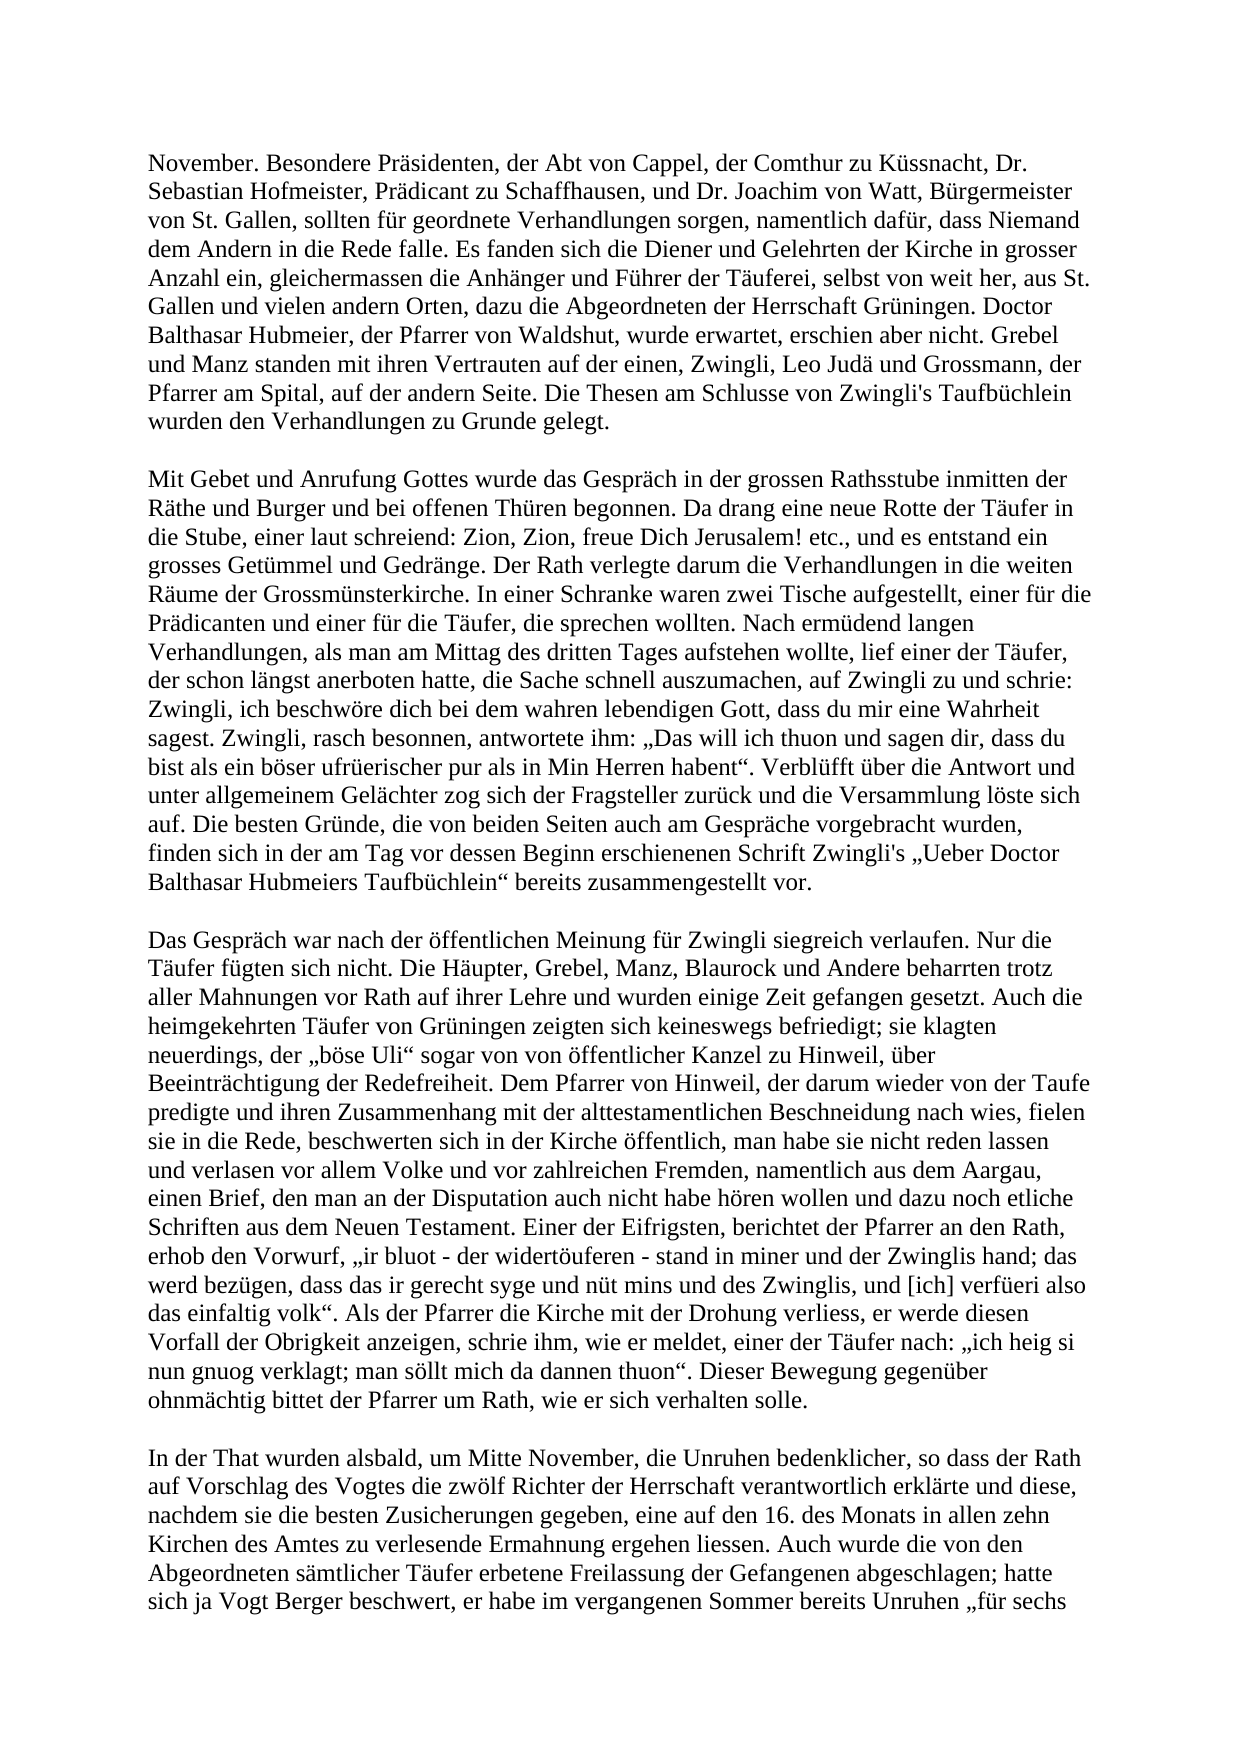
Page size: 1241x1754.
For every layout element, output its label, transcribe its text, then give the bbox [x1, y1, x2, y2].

text Das Gespräch war nach der öffentlichen Meinung für Zwingli siegreich verlaufen. Nur die Täufer fügten sich nicht. Die Häupter, Grebel, Manz, Blaurock und Andere beharrten trotz aller Mahnungen vor Rath auf ihrer Lehre und wurden einige Zeit gefangen gesetzt. Auch die heimgekehrten Täufer von Grüningen zeigten sich keineswegs befriedigt; sie klagten neuerdings, der „böse Uli“ sogar von von öffentlicher Kanzel zu Hinweil, über Beeinträchtigung der Redefreiheit. Dem Pfarrer von Hinweil, der darum wieder von der Taufe predigte und ihren Zusammenhang mit der alttestamentlichen Beschneidung nach wies, fielen sie in die Rede, beschwerten sich in der Kirche öffentlich, man habe sie nicht reden lassen und verlasen vor allem Volke und vor zahlreichen Fremden, namentlich aus dem Aargau, einen Brief, den man an der Disputation auch nicht habe hören wollen und dazu noch etliche Schriften aus dem Neuen Testament. Einer der Eifrigsten, berichtet der Pfarrer an den Rath, erhob den Vorwurf, „ir bluot - der widertöuferen - stand in miner und der Zwinglis hand; das werd bezügen, dass das ir gerecht syge und nüt mins und des Zwinglis, und [ich] verfüeri also das einfaltig volk“. Als der Pfarrer die Kirche mit der Drohung verliess, er werde diesen Vorfall der Obrigkeit anzeigen, schrie ihm, wie er meldet, einer der Täufer nach: „ich heig si nun gnuog verklagt; man söllt mich da dannen thuon“. Dieser Bewegung gegenüber ohnmächtig bittet der Pfarrer um Rath, wie er sich verhalten solle. [148, 925, 1093, 1413]
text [148, 148, 1093, 435]
text Mit Gebet und Anrufung Gottes wurde das Gespräch in der grossen Rathsstube inmitten der Räthe und Burger und bei offenen Thüren begonnen. Da drang eine neue Rotte der Täufer in die Stube, einer laut schreiend: Zion, Zion, freue Dich Jerusalem! etc., und es entstand ein grosses Getümmel und Gedränge. Der Rath verlegte darum die Verhandlungen in die weiten Räume der Grossmünsterkirche. In einer Schranke waren zwei Tische aufgestellt, einer für die Prädicanten und einer für die Täufer, die sprechen wollten. Nach ermüdend langen Verhandlungen, als man am Mittag des dritten Tages aufstehen wollte, lief einer der Täufer, der schon längst anerboten hatte, die Sache schnell auszumachen, auf Zwingli zu und schrie: Zwingli, ich beschwöre dich bei dem wahren lebendigen Gott, dass du mir eine Wahrheit sagest. Zwingli, rasch besonnen, antwortete ihm: „Das will ich thuon und sagen dir, dass du bist als ein böser ufrüerischer pur als in Min Herren habent“. Verblüfft über die Antwort und unter allgemeinem Gelächter zog sich der Fragsteller zurück und die Versammlung löste sich auf. Die besten Gründe, die von beiden Seiten auch am Gespräche vorgebracht wurden, finden sich in der am Tag vor dessen Beginn erschienenen Schrift Zwingli's „Ueber Doctor Balthasar Hubmeiers Taufbüchlein“ bereits zusammengestellt vor. [148, 464, 1093, 896]
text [148, 1443, 1093, 1615]
